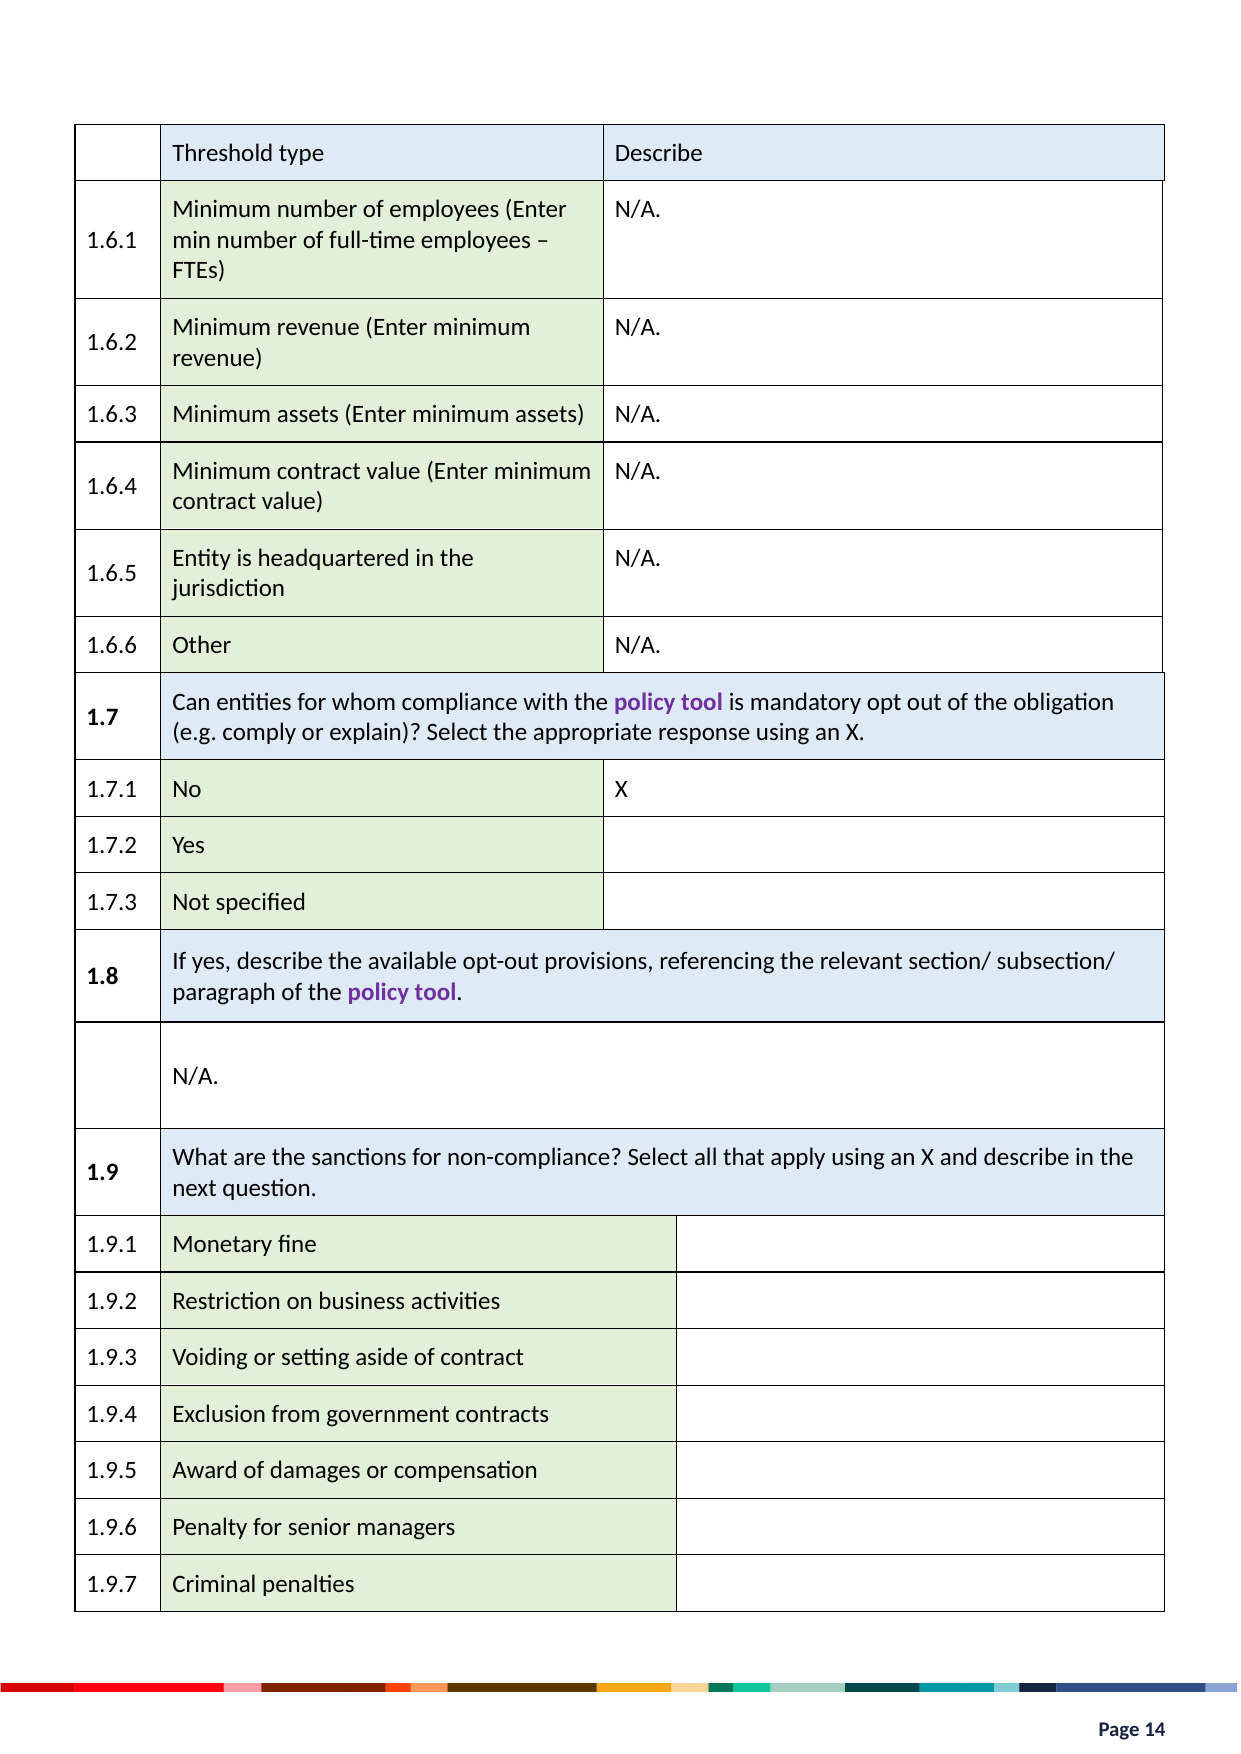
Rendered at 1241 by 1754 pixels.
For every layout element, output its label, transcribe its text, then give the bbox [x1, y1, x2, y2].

table_cell Exclusion from government contracts [161, 1386, 676, 1441]
table_cell 1.7.3 [76, 873, 160, 929]
table_cell [677, 1329, 1164, 1384]
table_cell [677, 1216, 1164, 1271]
table_cell Minimum contract value (Enter minimum contract value) [161, 443, 603, 528]
table_cell [76, 125, 160, 180]
table_cell 1.6.4 [76, 443, 160, 528]
table_cell 1.9.3 [76, 1329, 160, 1384]
table_cell Other [161, 617, 603, 672]
table_cell [677, 1273, 1164, 1328]
table_cell 1.9 [76, 1129, 160, 1215]
table_cell 1.6.2 [76, 299, 160, 385]
table_cell [677, 1499, 1164, 1554]
table_cell Entity is headquartered in the jurisdiction [161, 530, 603, 616]
table_cell 1.6.3 [76, 386, 160, 441]
table_cell 1.9.4 [76, 1386, 160, 1441]
table_cell N/A. [604, 181, 1162, 298]
table_cell 1.8 [76, 930, 160, 1021]
table_cell 1.9.2 [76, 1273, 160, 1328]
table_cell What are the sanctions for non-compliance? Select all that apply using an X and describe in the next question. [161, 1129, 1164, 1215]
table_cell 1.9.1 [76, 1216, 160, 1271]
table_cell 1.6.1 [76, 181, 160, 298]
table_cell 1.7.2 [76, 817, 160, 872]
table_cell 1.6.5 [76, 530, 160, 616]
table_cell Penalty for senior managers [161, 1499, 676, 1554]
table_cell Minimum number of employees (Enter min number of full-time employees – FTEs) [161, 181, 603, 298]
table_cell N/A. [604, 530, 1162, 616]
table_cell [604, 817, 1164, 872]
table_cell [604, 873, 1164, 929]
picture [0, 1683, 1236, 1692]
table_cell N/A. [604, 443, 1162, 528]
table_cell 1.9.5 [76, 1442, 160, 1498]
table_cell Restriction on business activities [161, 1273, 676, 1328]
table_cell Minimum revenue (Enter minimum revenue) [161, 299, 603, 385]
table_cell [677, 1555, 1164, 1611]
table_cell 1.9.6 [76, 1499, 160, 1554]
table_cell X [604, 760, 1164, 816]
table_cell 1.7 [76, 673, 160, 759]
table_cell [677, 1442, 1164, 1498]
table_cell 1.7.1 [76, 760, 160, 816]
table_cell Threshold type [161, 125, 603, 180]
table_cell 1.6.6 [76, 617, 160, 672]
table_cell No [161, 760, 603, 816]
table_cell Not specified [161, 873, 603, 929]
table_cell If yes, describe the available opt-out provisions, referencing the relevant section/ subsection/ paragraph of the policy tool. [161, 930, 1164, 1021]
table_cell [677, 1386, 1164, 1441]
table_cell N/A. [161, 1023, 1164, 1128]
table_cell Describe [604, 125, 1164, 180]
table_cell Monetary fine [161, 1216, 676, 1271]
table_cell Voiding or setting aside of contract [161, 1329, 676, 1384]
table_cell N/A. [604, 617, 1162, 672]
table_cell Minimum assets (Enter minimum assets) [161, 386, 603, 441]
table_cell [76, 1023, 160, 1128]
table_cell Can entities for whom compliance with the policy tool is mandatory opt out of the obligation (e.g. comply or explain)? Select the appropriate response using an X. [161, 673, 1164, 759]
table_cell N/A. [604, 299, 1162, 385]
table_cell Award of damages or compensation [161, 1442, 676, 1498]
table_cell N/A. [604, 386, 1162, 441]
table_cell Yes [161, 817, 603, 872]
table_cell 1.9.7 [76, 1555, 160, 1611]
table_cell Criminal penalties [161, 1555, 676, 1611]
